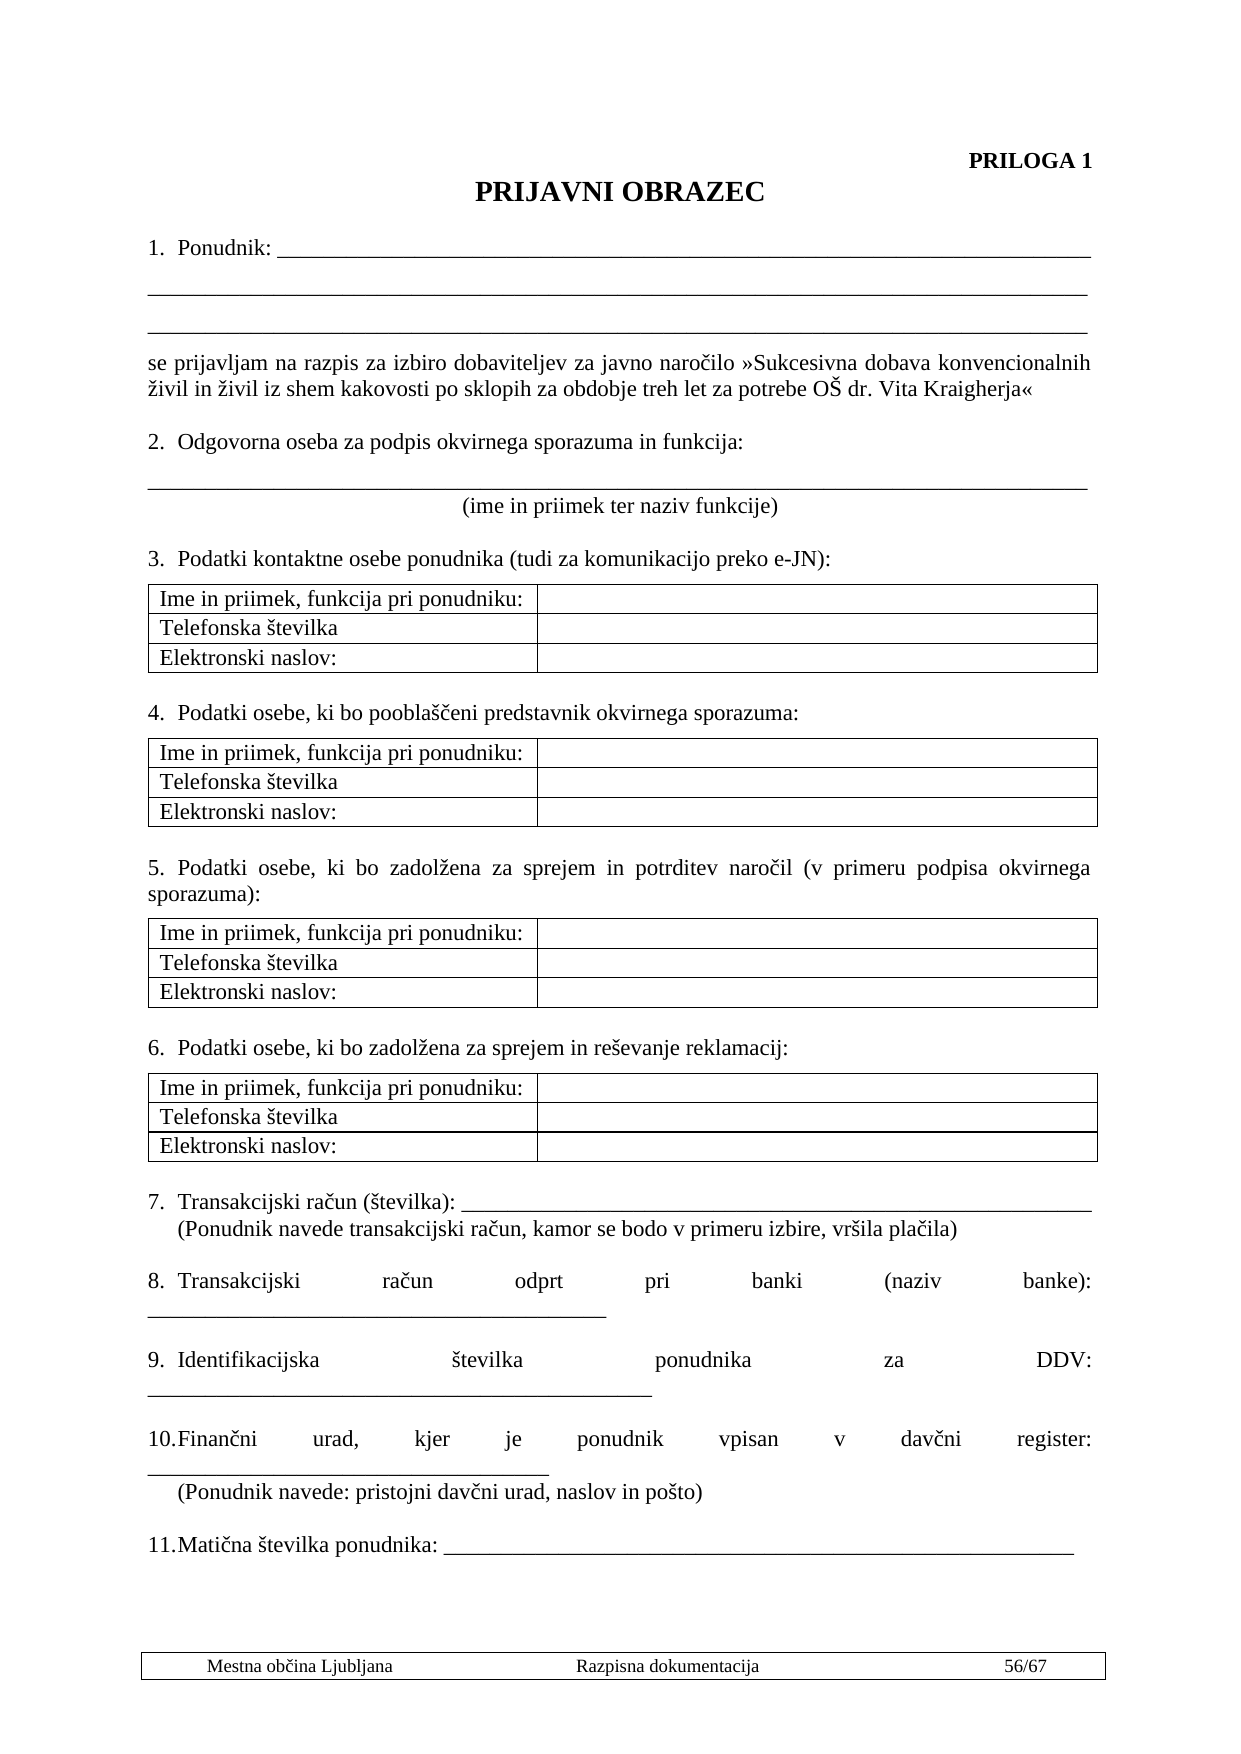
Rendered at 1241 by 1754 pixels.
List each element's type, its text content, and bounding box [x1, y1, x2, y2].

text (Ponudnik navede: pristojni davčni urad, naslov in pošto) [148, 1478, 1093, 1504]
table_header Ime in priimek, funkcija pri ponudniku: [149, 1074, 537, 1102]
text PRIJAVNI OBRAZEC [148, 174, 1093, 207]
text __________________________________________________________________________________ [148, 272, 1093, 298]
list Odgovorna oseba za podpis okvirnega sporazuma in funkcija: [148, 428, 1093, 454]
table_header Ime in priimek, funkcija pri ponudniku: [149, 585, 537, 613]
list Matična številka ponudnika: _______________________________________________________ [148, 1531, 1093, 1557]
table_cell [538, 644, 1097, 672]
table_header [538, 585, 1097, 613]
table_cell Telefonska številka [149, 1103, 537, 1131]
text (ime in priimek ter naziv funkcije) [148, 493, 1093, 519]
list Podatki osebe, ki bo pooblaščeni predstavnik okvirnega sporazuma: [148, 699, 1093, 726]
table_cell Elektronski naslov: [149, 978, 537, 1007]
table_cell [538, 949, 1097, 977]
table_cell [538, 978, 1097, 1007]
list Podatki osebe, ki bo zadolžena za sprejem in reševanje reklamacij: [148, 1034, 1093, 1061]
table_header [538, 739, 1097, 767]
text (Ponudnik navede transakcijski račun, kamor se bodo v primeru izbire, vršila plačila) [148, 1215, 1093, 1241]
text __________________________________________________________________________________ [148, 466, 1093, 493]
table_header [538, 919, 1097, 948]
table_cell Elektronski naslov: [149, 1133, 537, 1161]
text se prijavljam na razpis za izbiro dobaviteljev za javno naročilo »Sukcesivna dobava konvencionalnih živil in živil iz shem kakovosti po sklopih za obdobje treh let za potrebe OŠ dr. Vita Kraigherja« [148, 349, 1093, 402]
table_header Ime in priimek, funkcija pri ponudniku: [149, 919, 537, 948]
list Ponudnik: _______________________________________________________________________ [148, 234, 1093, 260]
table_cell [538, 798, 1097, 826]
table_cell [538, 768, 1097, 797]
table_cell Elektronski naslov: [149, 644, 537, 672]
table_cell Telefonska številka [149, 768, 537, 797]
table_header [538, 1074, 1097, 1102]
list Podatki osebe, ki bo zadolžena za sprejem in potrditev naročil (v primeru podpisa okvirnega sporazuma): [148, 854, 1093, 906]
table_cell Telefonska številka [149, 949, 537, 977]
list Finančni urad, kjer je ponudnik vpisan v davčni register: ___________________________________ [148, 1426, 1093, 1478]
table_cell Elektronski naslov: [149, 798, 537, 826]
text PRILOGA 1 [148, 148, 1093, 174]
table_cell [538, 1103, 1097, 1131]
table_cell [538, 1133, 1097, 1161]
text __________________________________________________________________________________ [148, 311, 1093, 337]
list Identifikacijska številka ponudnika za DDV: ____________________________________________ [148, 1346, 1093, 1399]
table_cell Telefonska številka [149, 614, 537, 643]
table_header Ime in priimek, funkcija pri ponudniku: [149, 739, 537, 767]
list Transakcijski račun (številka): _______________________________________________________ [148, 1188, 1093, 1215]
list Podatki kontaktne osebe ponudnika (tudi za komunikacijo preko e-JN): [148, 545, 1093, 572]
list Transakcijski račun odprt pri banki (naziv banke): ________________________________________ [148, 1267, 1093, 1320]
table_cell [538, 614, 1097, 643]
